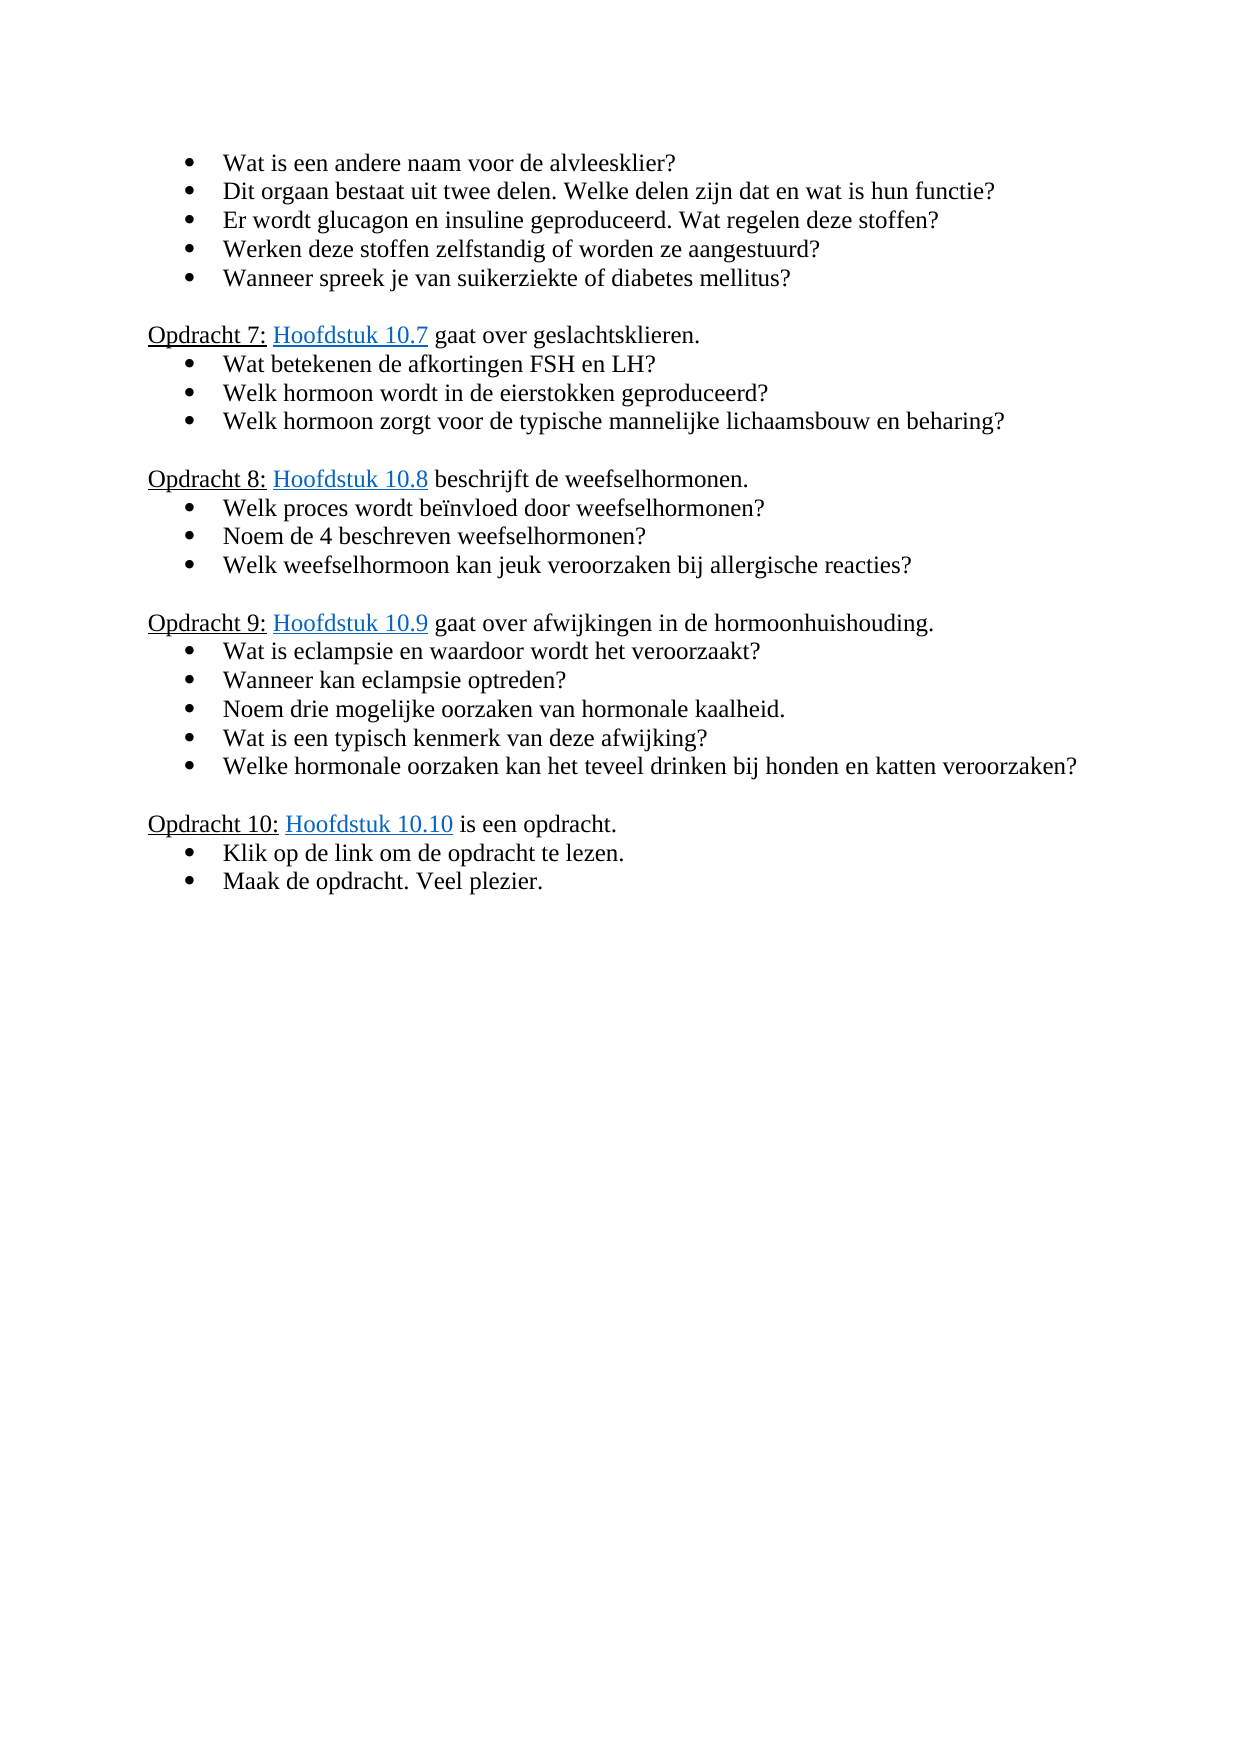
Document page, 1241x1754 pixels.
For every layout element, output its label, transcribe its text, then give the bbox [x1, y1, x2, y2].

text Opdracht 7: Hoofdstuk 10.7 gaat over geslachtsklieren. [148, 320, 1093, 349]
list Wanneer spreek je van suikerziekte of diabetes mellitus? [185, 263, 1093, 291]
list Welk proces wordt beïnvloed door weefselhormonen? [185, 493, 1093, 521]
text Opdracht 9: Hoofdstuk 10.9 gaat over afwijkingen in de hormoonhuishouding. [148, 608, 1093, 636]
list Werken deze stoffen zelfstandig of worden ze aangestuurd? [185, 234, 1093, 263]
list Wat is een typisch kenmerk van deze afwijking? [185, 723, 1093, 751]
list Er wordt glucagon en insuline geproduceerd. Wat regelen deze stoffen? [185, 205, 1093, 234]
list Welk hormoon wordt in de eierstokken geproduceerd? [185, 378, 1093, 406]
text Opdracht 10: Hoofdstuk 10.10 is een opdracht. [148, 809, 1093, 838]
list Welk weefselhormoon kan jeuk veroorzaken bij allergische reacties? [185, 550, 1093, 579]
list Welk hormoon zorgt voor de typische mannelijke lichaamsbouw en beharing? [185, 406, 1093, 435]
list Maak de opdracht. Veel plezier. [185, 866, 1093, 895]
list Wat is een andere naam voor de alvleesklier? [185, 148, 1093, 176]
list Noem de 4 beschreven weefselhormonen? [185, 521, 1093, 550]
list Welke hormonale oorzaken kan het teveel drinken bij honden en katten veroorzaken? [185, 751, 1093, 780]
list Noem drie mogelijke oorzaken van hormonale kaalheid. [185, 694, 1093, 723]
text Opdracht 8: Hoofdstuk 10.8 beschrijft de weefselhormonen. [148, 464, 1093, 493]
list Wanneer kan eclampsie optreden? [185, 665, 1093, 694]
list Wat betekenen de afkortingen FSH en LH? [185, 349, 1093, 378]
list Klik op de link om de opdracht te lezen. [185, 838, 1093, 866]
list Dit orgaan bestaat uit twee delen. Welke delen zijn dat en wat is hun functie? [185, 176, 1093, 205]
list Wat is eclampsie en waardoor wordt het veroorzaakt? [185, 636, 1093, 665]
